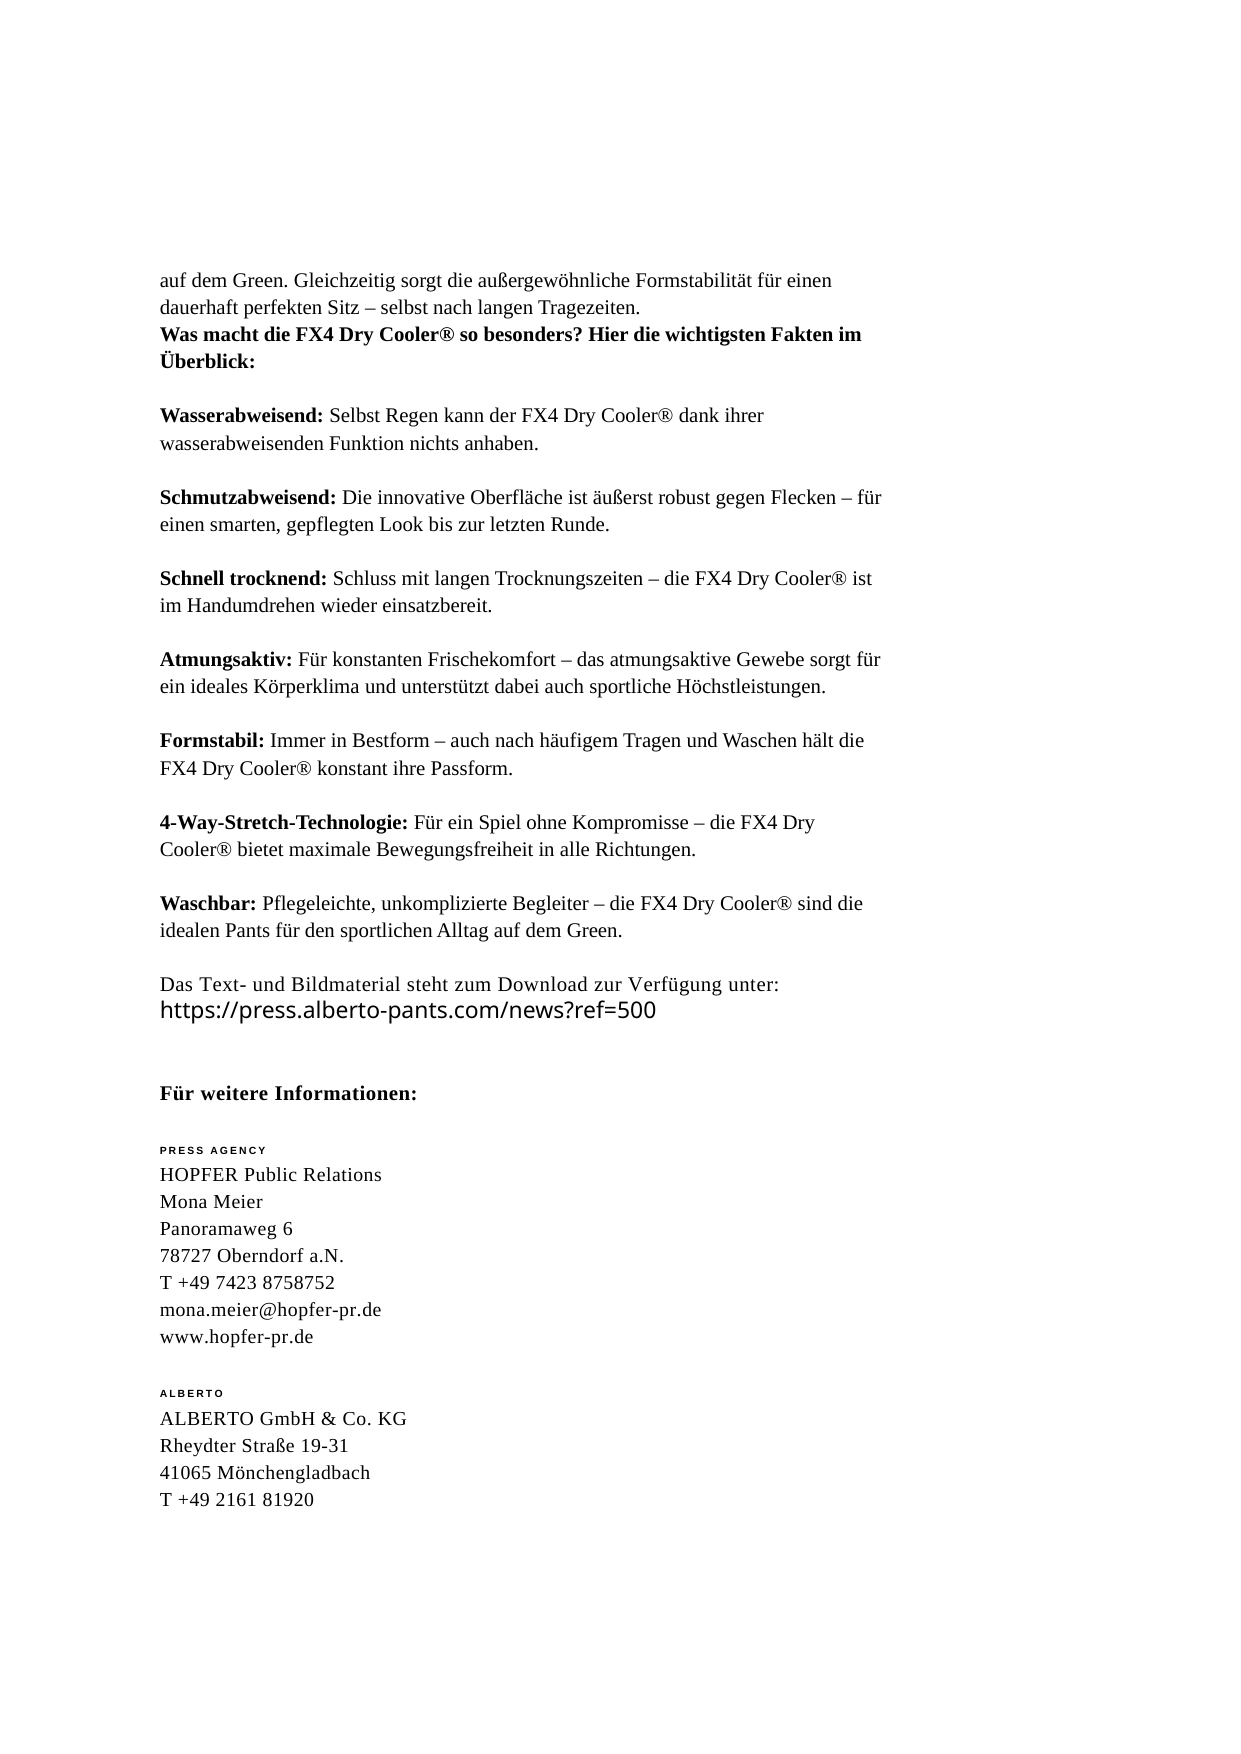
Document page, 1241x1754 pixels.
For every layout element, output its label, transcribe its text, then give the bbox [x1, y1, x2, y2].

text Wasserabweisend: Selbst Regen kann der FX4 Dry Cooler® dank ihrer wasserabweisenden Funktion nichts anhaben. [159, 401, 886, 455]
text 4-Way-Stretch-Technologie: Für ein Spiel ohne Kompromisse – die FX4 Dry Cooler® bietet maximale Bewegungsfreiheit in alle Richtungen. [159, 807, 886, 862]
text ALBERTO ALBERTO GmbH & Co. KG [159, 1376, 886, 1430]
text https://press.alberto-pants.com/news?ref=500 [159, 997, 886, 1024]
text Was macht die FX4 Dry Cooler® so besonders? Hier die wichtigsten Fakten im Überblick: [159, 320, 886, 374]
text mona.meier@hopfer-pr.de [159, 1295, 886, 1322]
text www.hopfer-pr.de [159, 1322, 886, 1349]
text HOPFER Public Relations [159, 1159, 886, 1187]
text T +49 7423 8758752 [159, 1268, 886, 1295]
text Für weitere Informationen: [159, 1051, 886, 1105]
text 78727 Oberndorf a.N. [159, 1241, 886, 1268]
text PRESS AGENCY [159, 1132, 886, 1159]
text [159, 266, 886, 320]
text Schnell trocknend: Schluss mit langen Trocknungszeiten – die FX4 Dry Cooler® ist im Handumdrehen wieder einsatzbereit. [159, 564, 886, 618]
text T +49 2161 81920 [159, 1484, 886, 1512]
text 41065 Mönchengladbach [159, 1457, 886, 1484]
text Formstabil: Immer in Bestform – auch nach häufigem Tragen und Waschen hält die FX4 Dry Cooler® konstant ihre Passform. [159, 726, 886, 780]
text Waschbar: Pflegeleichte, unkomplizierte Begleiter – die FX4 Dry Cooler® sind die idealen Pants für den sportlichen Alltag auf dem Green. [159, 889, 886, 943]
text Rheydter Straße 19-31 [159, 1430, 886, 1457]
text Atmungsaktiv: Für konstanten Frischekomfort – das atmungsaktive Gewebe sorgt für ein ideales Körperklima und unterstützt dabei auch sportliche Höchstleistungen. [159, 645, 886, 699]
text Panoramaweg 6 [159, 1214, 886, 1241]
text Mona Meier [159, 1187, 886, 1214]
text Das Text- und Bildmaterial steht zum Download zur Verfügung unter: [159, 970, 886, 997]
text Schmutzabweisend: Die innovative Oberfläche ist äußerst robust gegen Flecken – für einen smarten, gepflegten Look bis zur letzten Runde. [159, 482, 886, 537]
